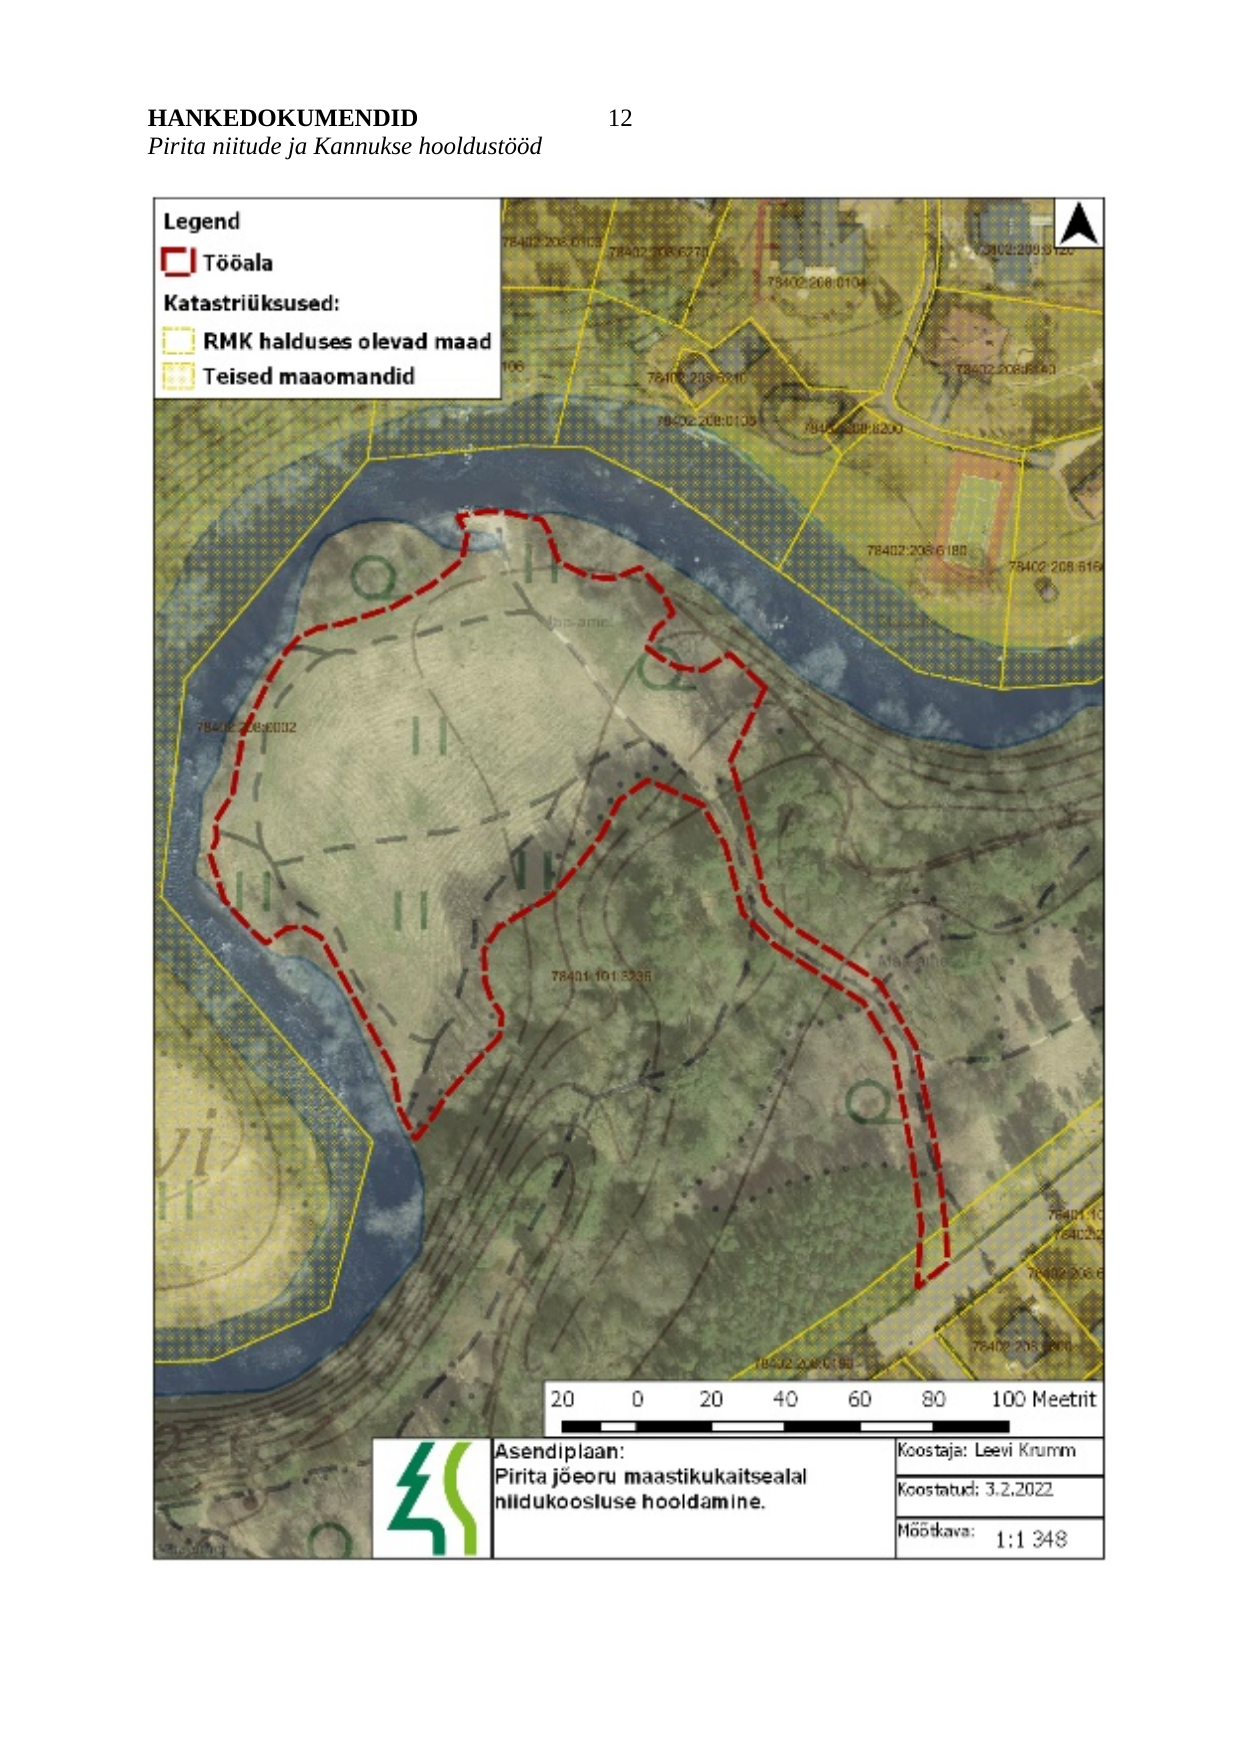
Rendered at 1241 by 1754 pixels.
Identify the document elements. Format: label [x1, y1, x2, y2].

picture [147, 188, 1112, 1565]
